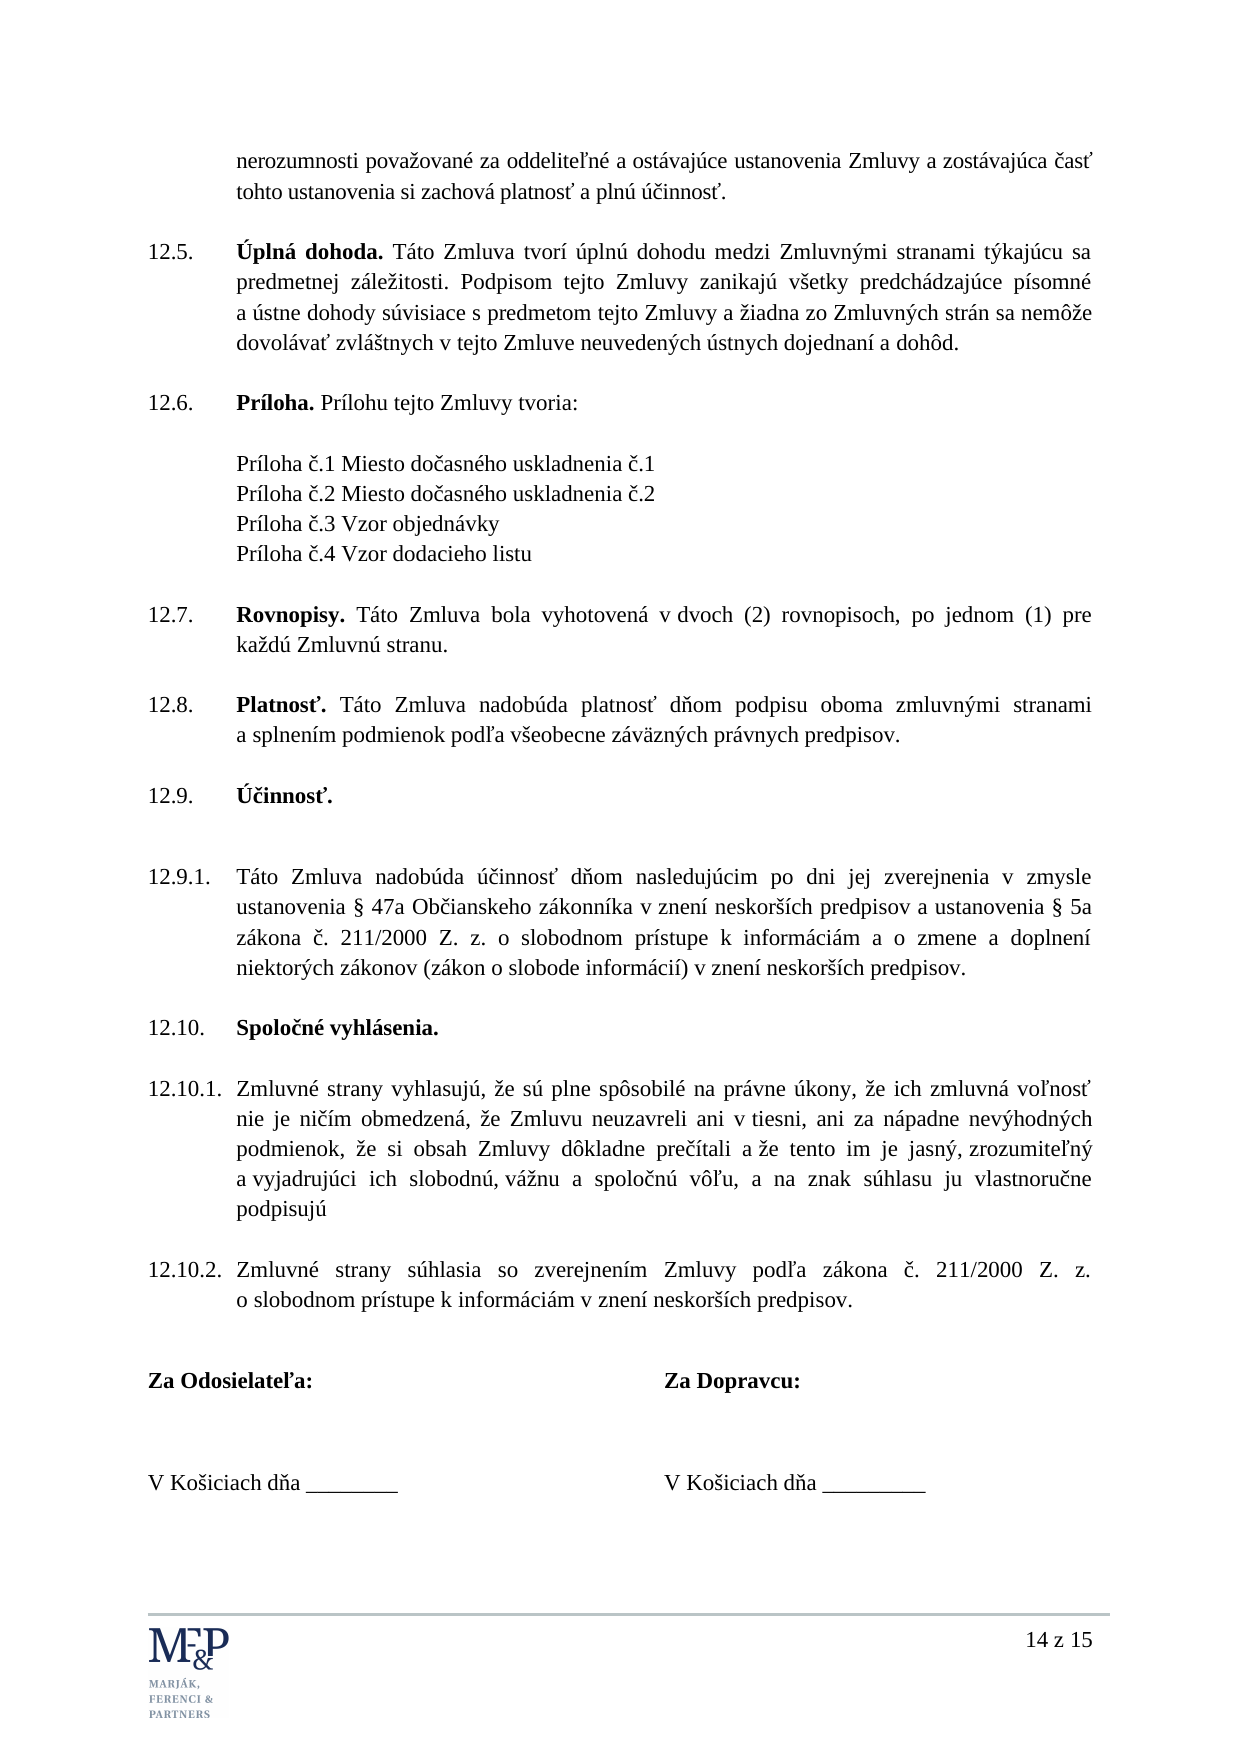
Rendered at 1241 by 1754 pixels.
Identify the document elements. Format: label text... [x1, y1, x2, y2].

list Táto Zmluva nadobúda účinnosť dňom nasledujúcim po dni jej zverejnenia v zmysle ustanovenia § 47a Občianskeho zákonníka v znení neskorších predpisov a ustanovenia § 5a zákona č. 211/2000 Z. z. o slobodnom prístupe k informáciám a o zmene a doplnení niektorých zákonov (zákon o slobode informácií) v znení neskorších predpisov. [148, 863, 1093, 980]
text Príloha č.1 Miesto dočasného uskladnenia č.1 [236, 450, 1093, 476]
text Príloha č.4 Vzor dodacieho listu [236, 540, 1093, 567]
list Zmluvné strany súhlasia so zverejnením Zmluvy podľa zákona č. 211/2000 Z. z. o slobodnom prístupe k informáciám v znení neskorších predpisov. [148, 1256, 1093, 1312]
picture [147, 1627, 229, 1718]
text Za Odosielateľa: Za Dopravcu: [148, 1367, 1093, 1394]
text V Košiciach dňa ________ V Košiciach dňa _________ [148, 1469, 1093, 1496]
list Príloha. Prílohu tejto Zmluvy tvoria: [148, 389, 1093, 416]
list Spoločné vyhlásenia. [148, 1014, 1093, 1041]
list Účinnosť. [148, 782, 1093, 808]
text Príloha č.2 Miesto dočasného uskladnenia č.2 [236, 480, 1093, 506]
text Príloha č.3 Vzor objednávky [236, 510, 1093, 536]
list Zmluvné strany vyhlasujú, že sú plne spôsobilé na právne úkony, že ich zmluvná voľnosť nie je ničím obmedzená, že Zmluvu neuzavreli ani v tiesni, ani za nápadne nevýhodných podmienok, že si obsah Zmluvy dôkladne prečítali a že tento im je jasný, zrozumiteľný a vyjadrujúci ich slobodnú, vážnu a spoločnú vôľu, a na znak súhlasu ju vlastnoručne podpisujú [148, 1075, 1093, 1222]
list Úplná dohoda. Táto Zmluva tvorí úplnú dohodu medzi Zmluvnými stranami týkajúcu sa predmetnej záležitosti. Podpisom tejto Zmluvy zanikajú všetky predchádzajúce písomné a ústne dohody súvisiace s predmetom tejto Zmluvy a žiadna zo Zmluvných strán sa nemôže dovolávať zvláštnych v tejto Zmluve neuvedených ústnych dojednaní a dohôd. [148, 238, 1093, 355]
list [148, 148, 1093, 204]
list Platnosť. Táto Zmluva nadobúda platnosť dňom podpisu oboma zmluvnými stranami a splnením podmienok podľa všeobecne záväzných právnych predpisov. [148, 691, 1093, 748]
list Rovnopisy. Táto Zmluva bola vyhotovená v dvoch (2) rovnopisoch, po jednom (1) pre každú Zmluvnú stranu. [148, 601, 1093, 657]
